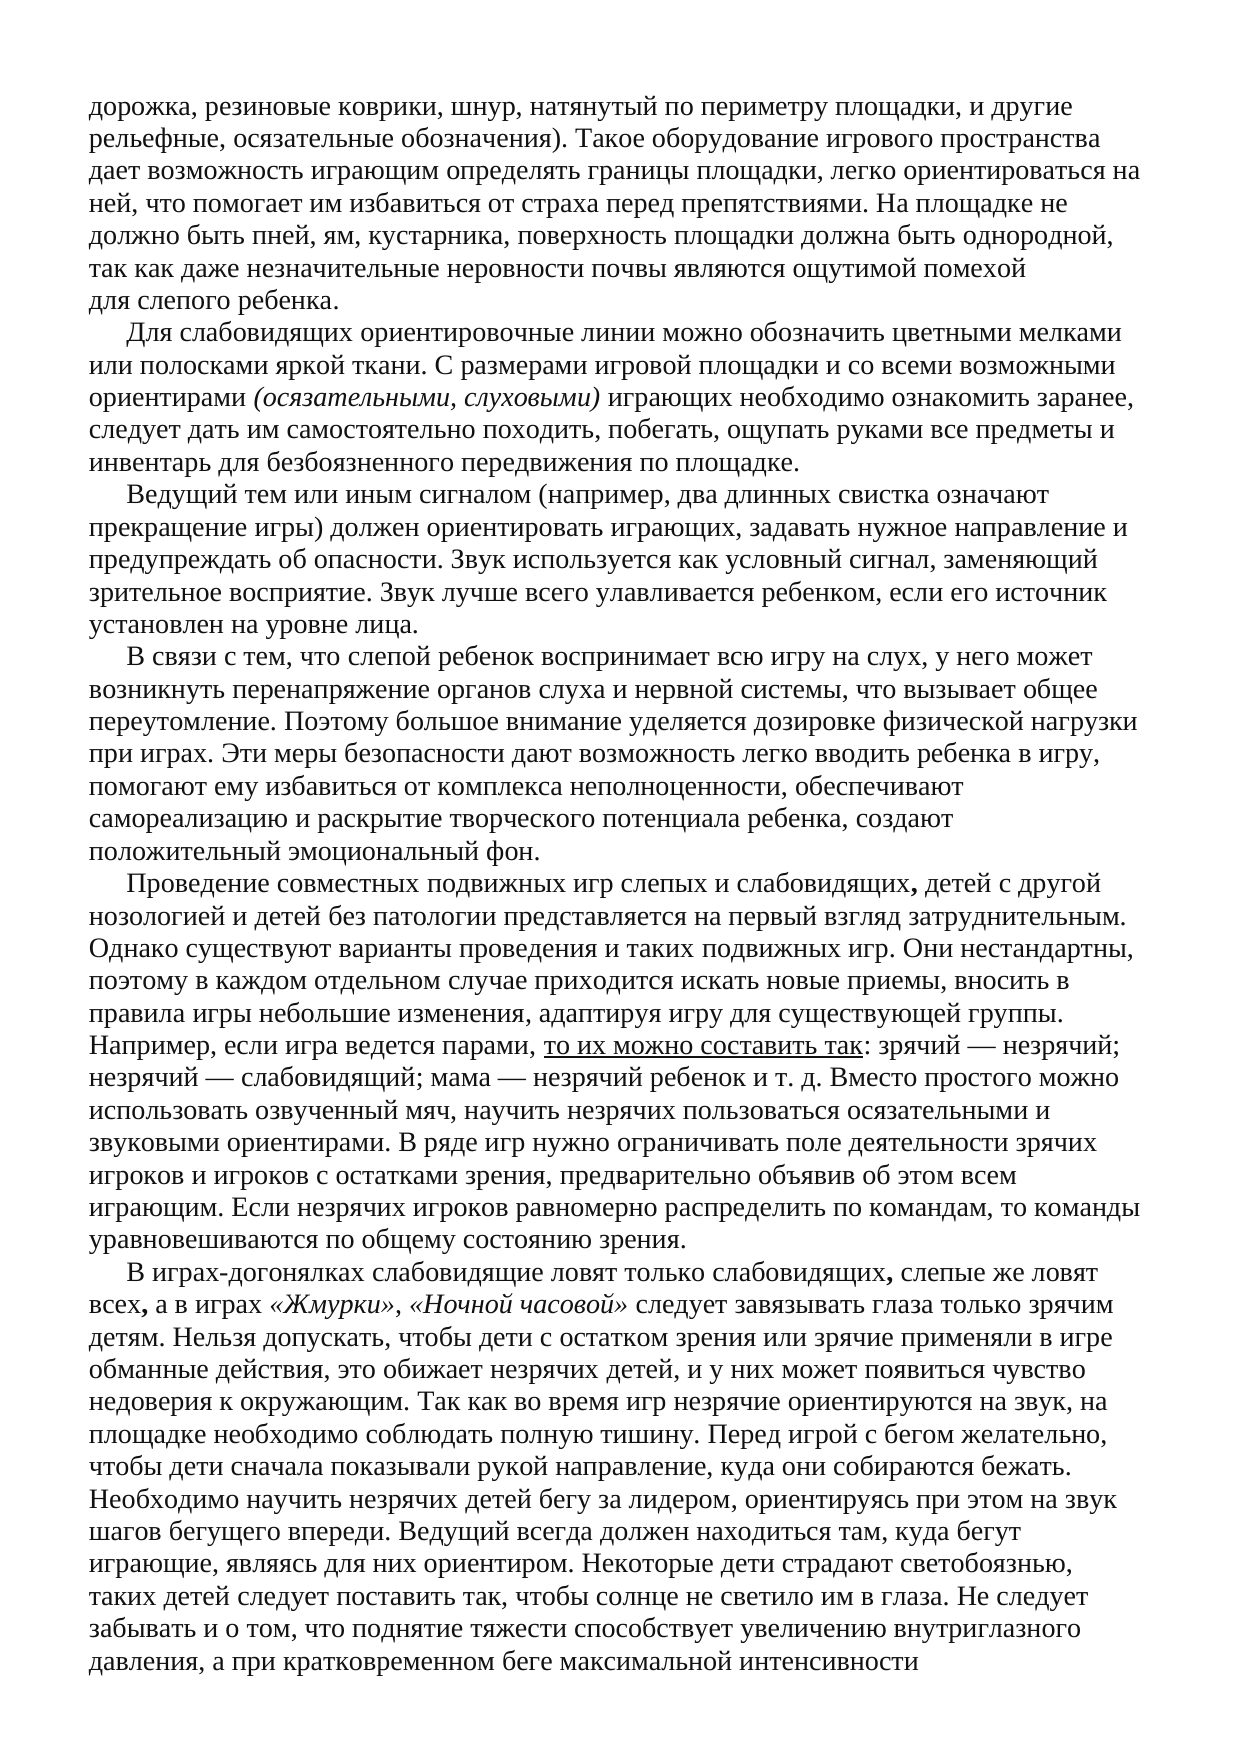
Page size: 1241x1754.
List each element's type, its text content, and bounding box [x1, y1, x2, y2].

text Ведущий тем или иным сигналом (например, два длинных свистка означают прекращение игры) должен ориентировать играющих, задавать нужное направление и предупреждать об опасности. Звук используется как условный сигнал, заменяющий зрительное восприятие. Звук лучше всего улавливается ребенком, если его источник установлен на уровне лица. [89, 477, 1152, 639]
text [89, 1255, 1152, 1676]
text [89, 89, 1152, 315]
text Для слабовидящих ориентировочные линии можно обозначить цветными мелками или полосками яркой ткани. С размерами игровой площадки и со всеми возможными ориентирами (осязательными, слуховыми) играющих необходимо ознакомить заранее, следует дать им самостоятельно походить, побегать, ощупать руками все предметы и инвентарь для безбоязненного передвижения по площадке. [89, 315, 1152, 477]
text В связи с тем, что слепой ребенок воспринимает всю игру на слух, у него может возникнуть перенапряжение органов слуха и нервной системы, что вызывает общее переутомление. Поэтому большое внимание уделяется дозировке физической нагрузки при играх. Эти меры безопасности дают возможность легко вводить ребенка в игру, помогают ему избавиться от комплекса неполноценности, обеспечивают самореализацию и раскрытие творческого потенциала ребенка, создают положительный эмоциональный фон. [89, 639, 1152, 866]
text Проведение совместных подвижных игр слепых и слабовидящих, детей с другой нозологией и детей без патологии представляется на первый взгляд затруднительным. Однако существуют варианты проведения и таких подвижных игр. Они нестандартны, поэтому в каждом отдельном случае приходится искать новые приемы, вносить в правила игры небольшие изменения, адаптируя игру для существующей группы. Например, если игра ведется парами, то их можно составить так: зрячий — незрячий; незрячий — слабовидящий; мама — незрячий ребенок и т. д. Вместо простого можно использовать озвученный мяч, научить незрячих пользоваться осязательными и звуковыми ориентирами. В ряде игр нужно ограничивать поле деятельности зрячих игроков и игроков с остатками зрения, предварительно объявив об этом всем играющим. Если незрячих игроков равномерно распределить по командам, то команды уравновешиваются по общему состоянию зрения. [89, 866, 1152, 1255]
